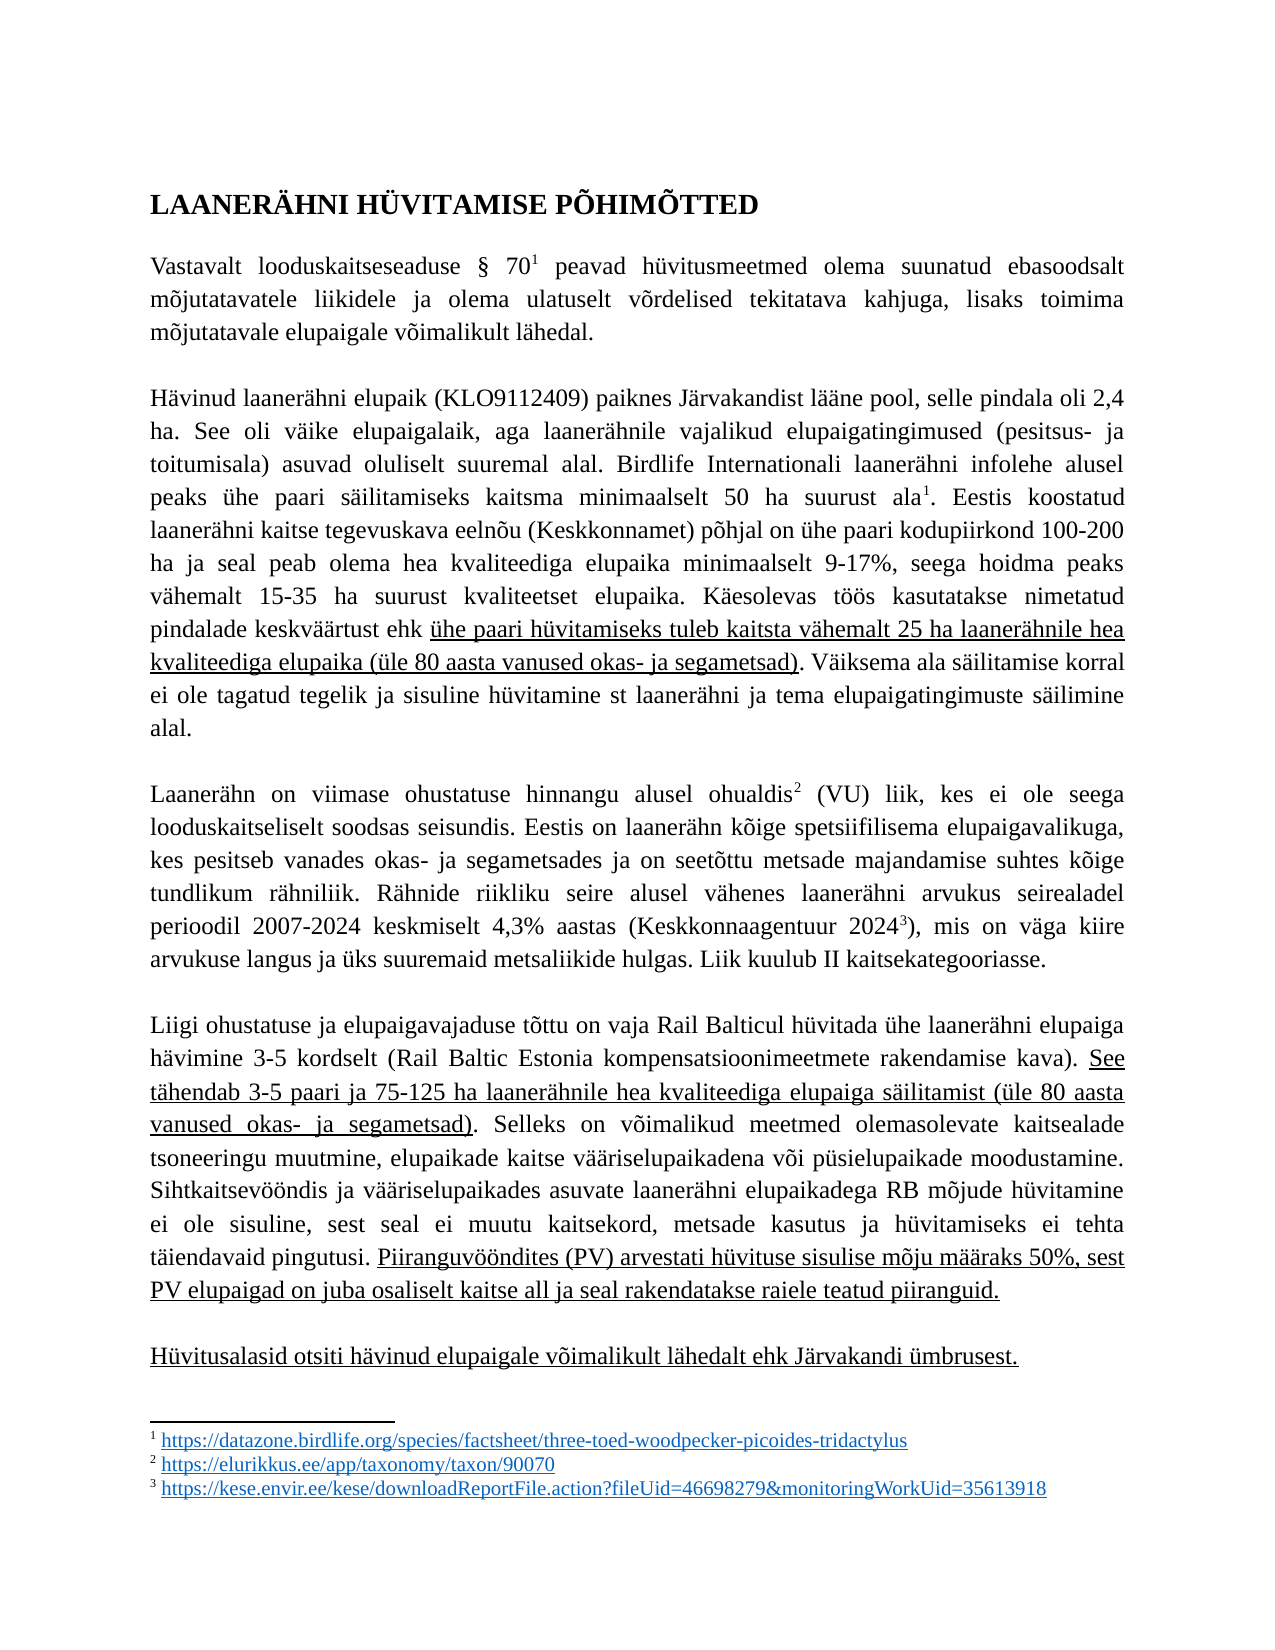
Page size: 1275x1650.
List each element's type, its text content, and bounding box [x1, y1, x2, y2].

subtitle Laanerähni hüvitamise põhimõtted [150, 187, 1125, 221]
text Vastavalt looduskaitseseaduse § 701 peavad hüvitusmeetmed olema suunatud ebasoodsalt mõjutatavatele liikidele ja olema ulatuselt võrdelised tekitatava kahjuga, lisaks toimima mõjutatavale elupaigale võimalikult lähedal. [150, 251, 1125, 346]
text Laanerähn on viimase ohustatuse hinnangu alusel ohualdis (VU) liik, kes ei ole seega looduskaitseliselt soodsas seisundis. Eestis on laanerähn kõige spetsiifilisema elupaigavalikuga, kes pesitseb vanades okas- ja segametsades ja on seetõttu metsade majandamise suhtes kõige tundlikum rähniliik. Rähnide riikliku seire alusel vähenes laanerähni arvukus seirealadel perioodil 2007-2024 keskmiselt 4,3% aastas (Keskkonnaagentuur 2024), mis on väga kiire arvukuse langus ja üks suuremaid metsaliikide hulgas. Liik kuulub II kaitsekategooriasse. [150, 779, 1125, 973]
text Liigi ohustatuse ja elupaigavajaduse tõttu on vaja Rail Balticul hüvitada ühe laanerähni elupaiga hävimine 3-5 kordselt (Rail Baltic Estonia kompensatsioonimeetmete rakendamise kava). See tähendab 3-5 paari ja 75-125 ha laanerähnile hea kvaliteediga elupaiga säilitamist (üle 80 aasta vanused okas- ja segametsad). Selleks on võimalikud meetmed olemasolevate kaitsealade tsoneeringu muutmine, elupaikade kaitse vääriselupaikadena või püsielupaikade moodustamine. Sihtkaitsevööndis ja vääriselupaikades asuvate laanerähni elupaikadega RB mõjude hüvitamine ei ole sisuline, sest seal ei muutu kaitsekord, metsade kasutus ja hüvitamiseks ei tehta täiendavaid pingutusi. Piiranguvööndites (PV) arvestati hüvituse sisulise mõju määraks 50%, sest PV elupaigad on juba osaliselt kaitse all ja seal rakendatakse raiele teatud piiranguid. [150, 1103, 1125, 1303]
text Hävinud laanerähni elupaik (KLO9112409) paiknes Järvakandist lääne pool, selle pindala oli 2,4 ha. See oli väike elupaigalaik, aga laanerähnile vajalikud elupaigatingimused (pesitsus- ja toitumisala) asuvad oluliselt suuremal alal. Birdlife Internationali laanerähni infolehe alusel peaks ühe paari säilitamiseks kaitsma minimaalselt 50 ha suurust ala. Eestis koostatud laanerähni kaitse tegevuskava eelnõu (Keskkonnamet) põhjal on ühe paari kodupiirkond 100-200 ha ja seal peab olema hea kvaliteediga elupaika minimaalselt 9-17%, seega hoidma peaks vähemalt 15-35 ha suurust kvaliteetset elupaika. Käesolevas töös kasutatakse nimetatud pindalade keskväärtust ehk ühe paari hüvitamiseks tuleb kaitsta vähemalt 25 ha laanerähnile hea kvaliteediga elupaika (üle 80 aasta vanused okas- ja segametsad). Väiksema ala säilitamise korral ei ole tagatud tegelik ja sisuline hüvitamine st laanerähni ja tema elupaigatingimuste säilimine alal. [150, 383, 1125, 742]
text Hüvitusalasid otsiti hävinud elupaigale võimalikult lähedalt ehk Järvakandi ümbrusest. [150, 1341, 1125, 1369]
text Liigi ohustatuse ja elupaigavajaduse tõttu on vaja Rail Balticul hüvitada ühe laanerähni elupaiga hävimine 3-5 kordselt (Rail Baltic Estonia kompensatsioonimeetmete rakendamise kava). See tähendab 3-5 paari ja 75-125 ha laanerähnile hea kvaliteediga elupaiga säilitamist (üle 80 aasta vanused okas- ja segametsad). Selleks on võimalikud meetmed olemasolevate kaitsealade tsoneeringu muutmine, elupaikade kaitse vääriselupaikadena või püsielupaikade moodustamine. Sihtkaitsevööndis ja vääriselupaikades asuvate laanerähni elupaikadega RB mõjude hüvitamine ei ole sisuline, sest seal ei muutu kaitsekord, metsade kasutus ja hüvitamiseks ei tehta täiendavaid pingutusi. Piiranguvööndites (PV) arvestati hüvituse sisulise mõju määraks 50%, sest PV elupaigad on juba osaliselt kaitse all ja seal rakendatakse raiele teatud piiranguid. [150, 1011, 1125, 1102]
